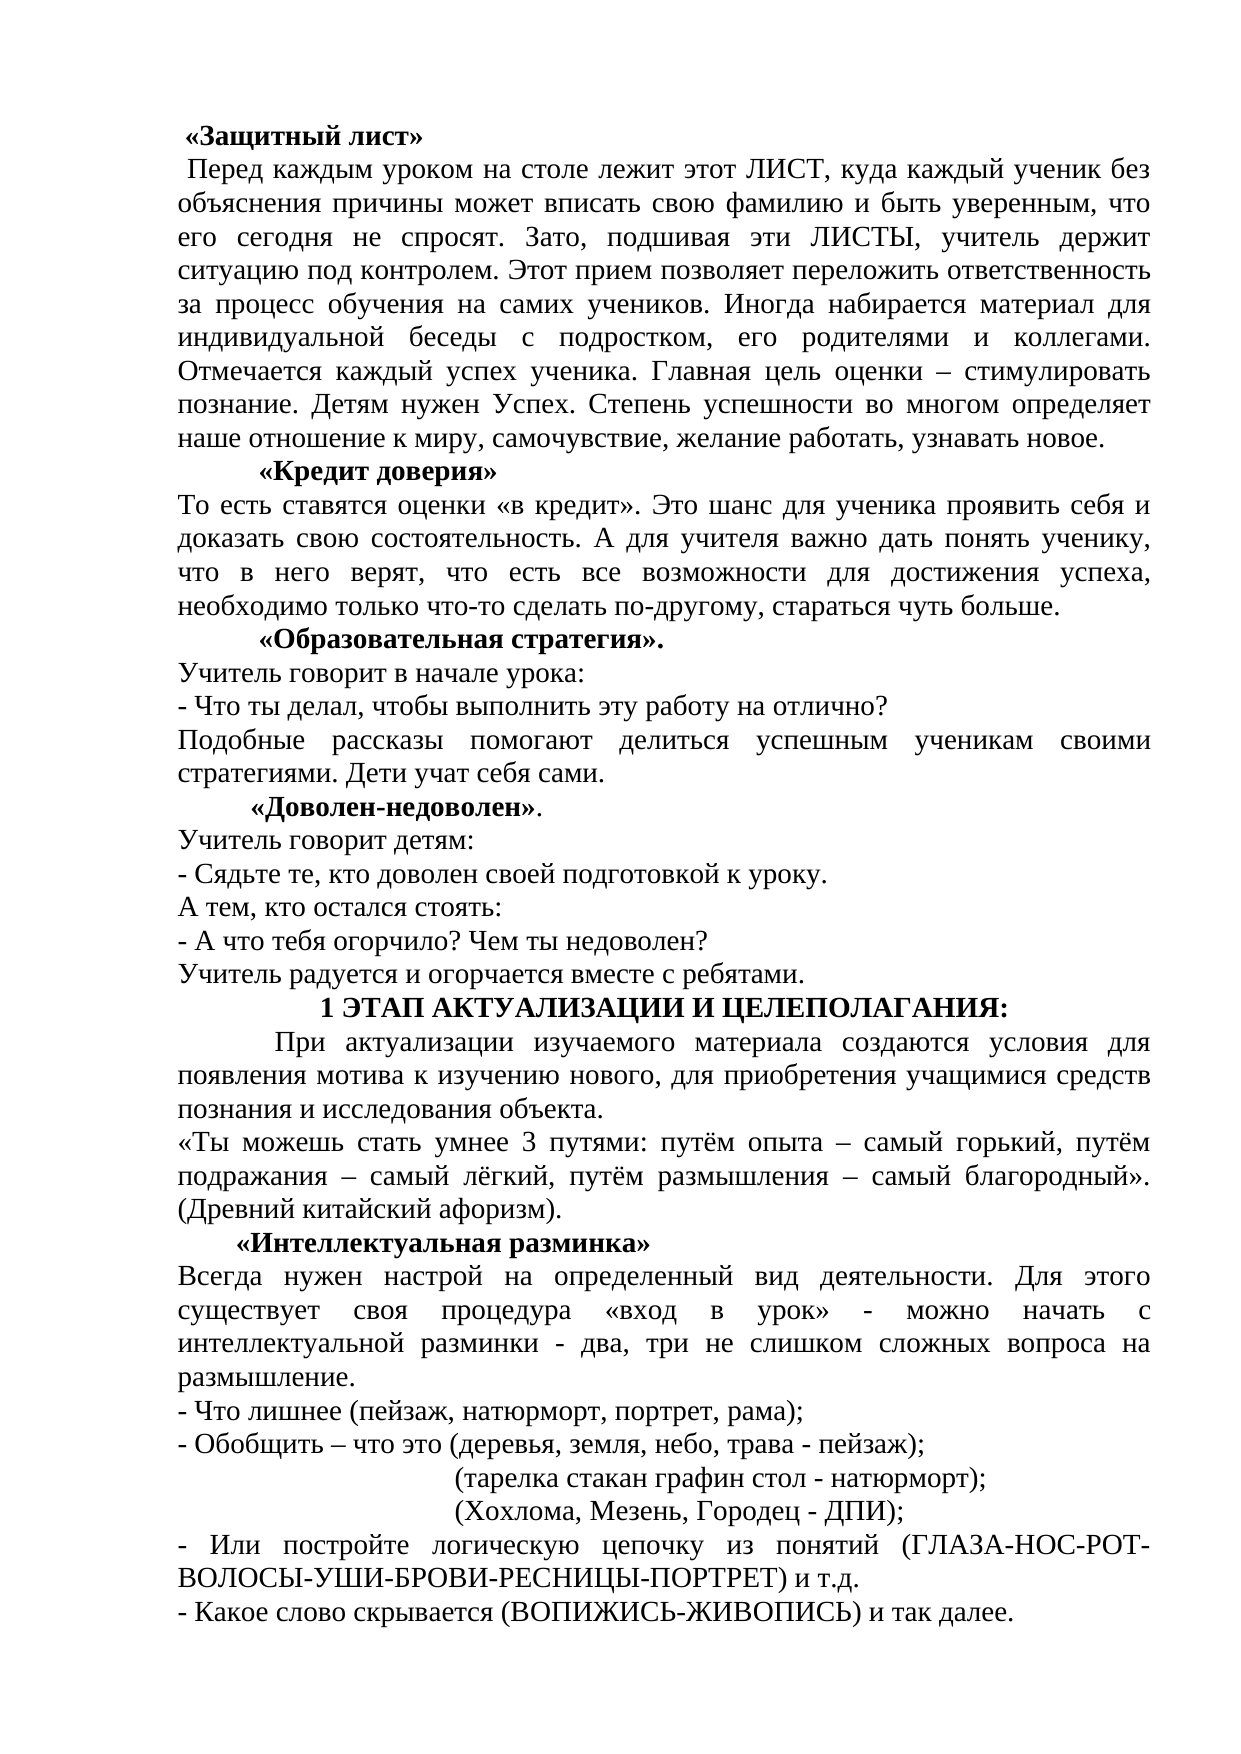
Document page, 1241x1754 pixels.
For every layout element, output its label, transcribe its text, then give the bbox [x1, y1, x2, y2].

text - Какое слово скрывается (ВОПИЖИСЬ-ЖИВОПИСЬ) и так далее. [177, 1594, 1152, 1627]
text Всегда нужен настрой на определенный вид деятельности. Для этого существует своя процедура «вход в урок» - можно начать с интеллектуальной разминки - два, три не слишком сложных вопроса на размышление. [177, 1258, 1152, 1393]
text Учитель радуется и огорчается вместе с ребятами. [177, 957, 1152, 990]
text «Ты можешь стать умнее 3 путями: путём опыта – самый горький, путём подражания – самый лёгкий, путём размышления – самый благородный». (Древний китайский афоризм). [177, 1124, 1152, 1225]
text При актуализации изучаемого материала создаются условия для появления мотива к изучению нового, для приобретения учащимися средств познания и исследования объекта. [177, 1024, 1152, 1124]
text - Сядьте те, кто доволен своей подготовкой к уроку. [177, 856, 1152, 889]
text (тарелка стакан графин стол - натюрморт); [177, 1460, 1152, 1493]
text - А что тебя огорчило? Чем ты недоволен? [177, 923, 1152, 957]
text Учитель говорит детям: [177, 822, 1152, 856]
text «Интеллектуальная разминка» [177, 1225, 1152, 1258]
text - Что ты делал, чтобы выполнить эту работу на отлично? [177, 688, 1152, 722]
text 1 ЭТАП АКТУАЛИЗАЦИИ И ЦЕЛЕПОЛАГАНИЯ: [177, 990, 1152, 1024]
text - Или постройте логическую цепочку из понятий (ГЛАЗА-НОС-РОТ-ВОЛОСЫ-УШИ-БРОВИ-РЕСНИЦЫ-ПОРТРЕТ) и т.д. [177, 1527, 1152, 1594]
text «Доволен-недоволен». [177, 789, 1152, 822]
text То есть ставятся оценки «в кредит». Это шанс для ученика проявить себя и доказать свою состоятельность. А для учителя важно дать понять ученику, что в него верят, что есть все возможности для достижения успеха, необходимо только что-то сделать по-другому, стараться чуть больше. [177, 487, 1152, 621]
text А тем, кто остался стоять: [177, 889, 1152, 923]
text - Что лишнее (пейзаж, натюрморт, портрет, рама); [177, 1393, 1152, 1426]
text «Образовательная стратегия». [177, 621, 1152, 655]
text Перед каждым уроком на столе лежит этот ЛИСТ, куда каждый ученик без объяснения причины может вписать свою фамилию и быть уверенным, что его сегодня не спросят. Зато, подшивая эти ЛИСТЫ, учитель держит ситуацию под контролем. Этот прием позволяет переложить ответственность за процесс обучения на самих учеников. Иногда набирается материал для индивидуальной беседы с подростком, его родителями и коллегами. Отмечается каждый успех ученика. Главная цель оценки – стимулировать познание. Детям нужен Успех. Степень успешности во многом определяет наше отношение к миру, самочувствие, желание работать, узнавать новое. [177, 152, 1152, 453]
text Подобные рассказы помогают делиться успешным ученикам своими стратегиями. Дети учат себя сами. [177, 722, 1152, 789]
text «Защитный лист» [177, 118, 1152, 152]
text - Обобщить – что это (деревья, земля, небо, трава - пейзаж); [177, 1426, 1152, 1460]
text «Кредит доверия» [177, 453, 1152, 487]
text Учитель говорит в начале урока: [177, 655, 1152, 688]
text (Хохлома, Мезень, Городец - ДПИ); [177, 1493, 1152, 1527]
